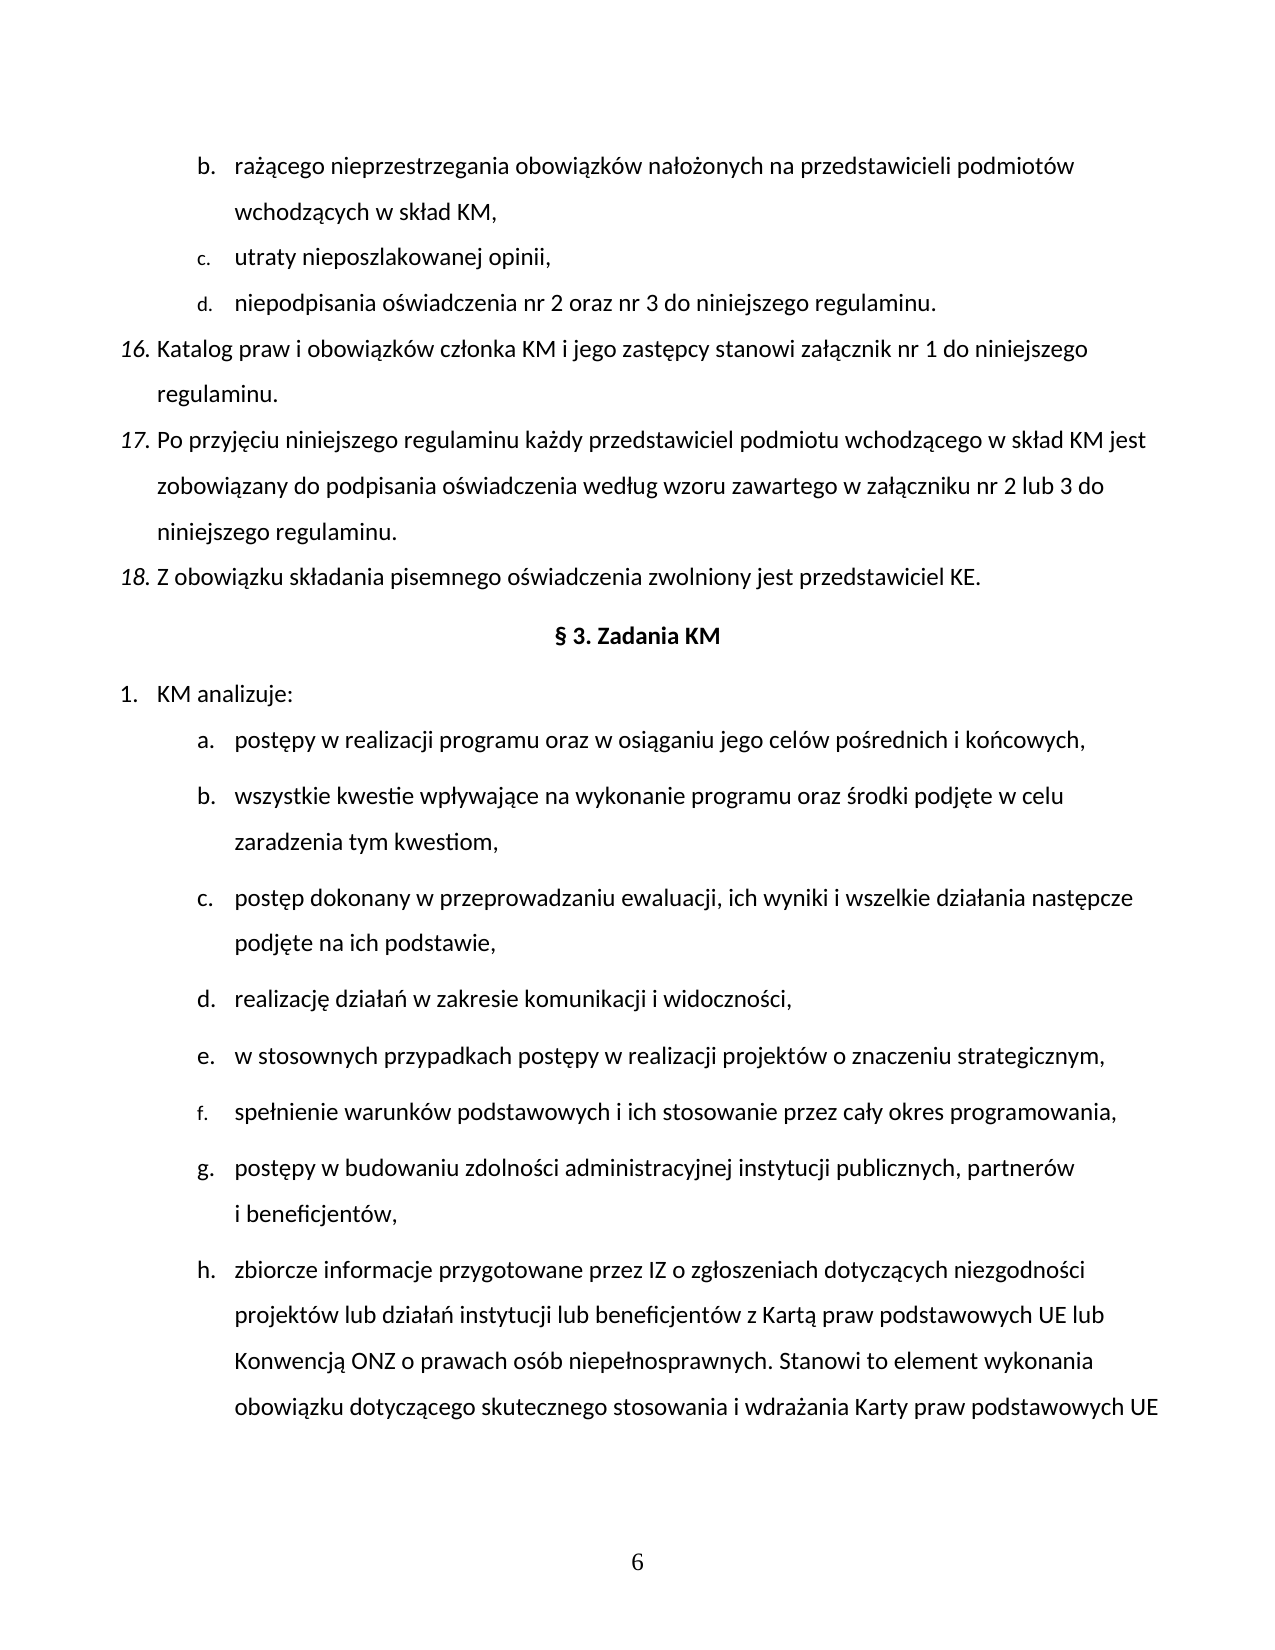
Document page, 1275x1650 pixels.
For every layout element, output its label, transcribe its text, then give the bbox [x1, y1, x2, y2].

list Po przyjęciu niniejszego regulaminu każdy przedstawiciel podmiotu wchodzącego w skład KM jest zobowiązany do podpisania oświadczenia według wzoru zawartego w załączniku nr 2 lub 3 do niniejszego regulaminu. [119, 424, 1162, 546]
list KM analizuje: [119, 678, 1162, 708]
list realizację działań w zakresie komunikacji i widoczności, [197, 984, 1162, 1014]
subtitle § 3. Zadania KM [112, 620, 1162, 650]
list rażącego nieprzestrzegania obowiązków nałożonych na przedstawicieli podmiotów wchodzących w skład KM, [197, 150, 1162, 226]
list postępy w realizacji programu oraz w osiąganiu jego celów pośrednich i końcowych, [197, 724, 1162, 754]
list Z obowiązku składania pisemnego oświadczenia zwolniony jest przedstawiciel KE. [119, 562, 1162, 592]
list postępy w budowaniu zdolności administracyjnej instytucji publicznych, partnerów i beneficjentów, [197, 1152, 1162, 1228]
list utraty nieposzlakowanej opinii, [197, 241, 1162, 272]
list niepodpisania oświadczenia nr 2 oraz nr 3 do niniejszego regulaminu. [197, 287, 1162, 318]
list spełnienie warunków podstawowych i ich stosowanie przez cały okres programowania, [197, 1096, 1162, 1126]
list postęp dokonany w przeprowadzaniu ewaluacji, ich wyniki i wszelkie działania następcze podjęte na ich podstawie, [197, 882, 1162, 958]
list w stosownych przypadkach postępy w realizacji projektów o znaczeniu strategicznym, [197, 1040, 1162, 1070]
list wszystkie kwestie wpływające na wykonanie programu oraz środki podjęte w celu zaradzenia tym kwestiom, [197, 780, 1162, 856]
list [197, 1254, 1162, 1422]
list Katalog praw i obowiązków członka KM i jego zastępcy stanowi załącznik nr 1 do niniejszego regulaminu. [119, 333, 1162, 409]
